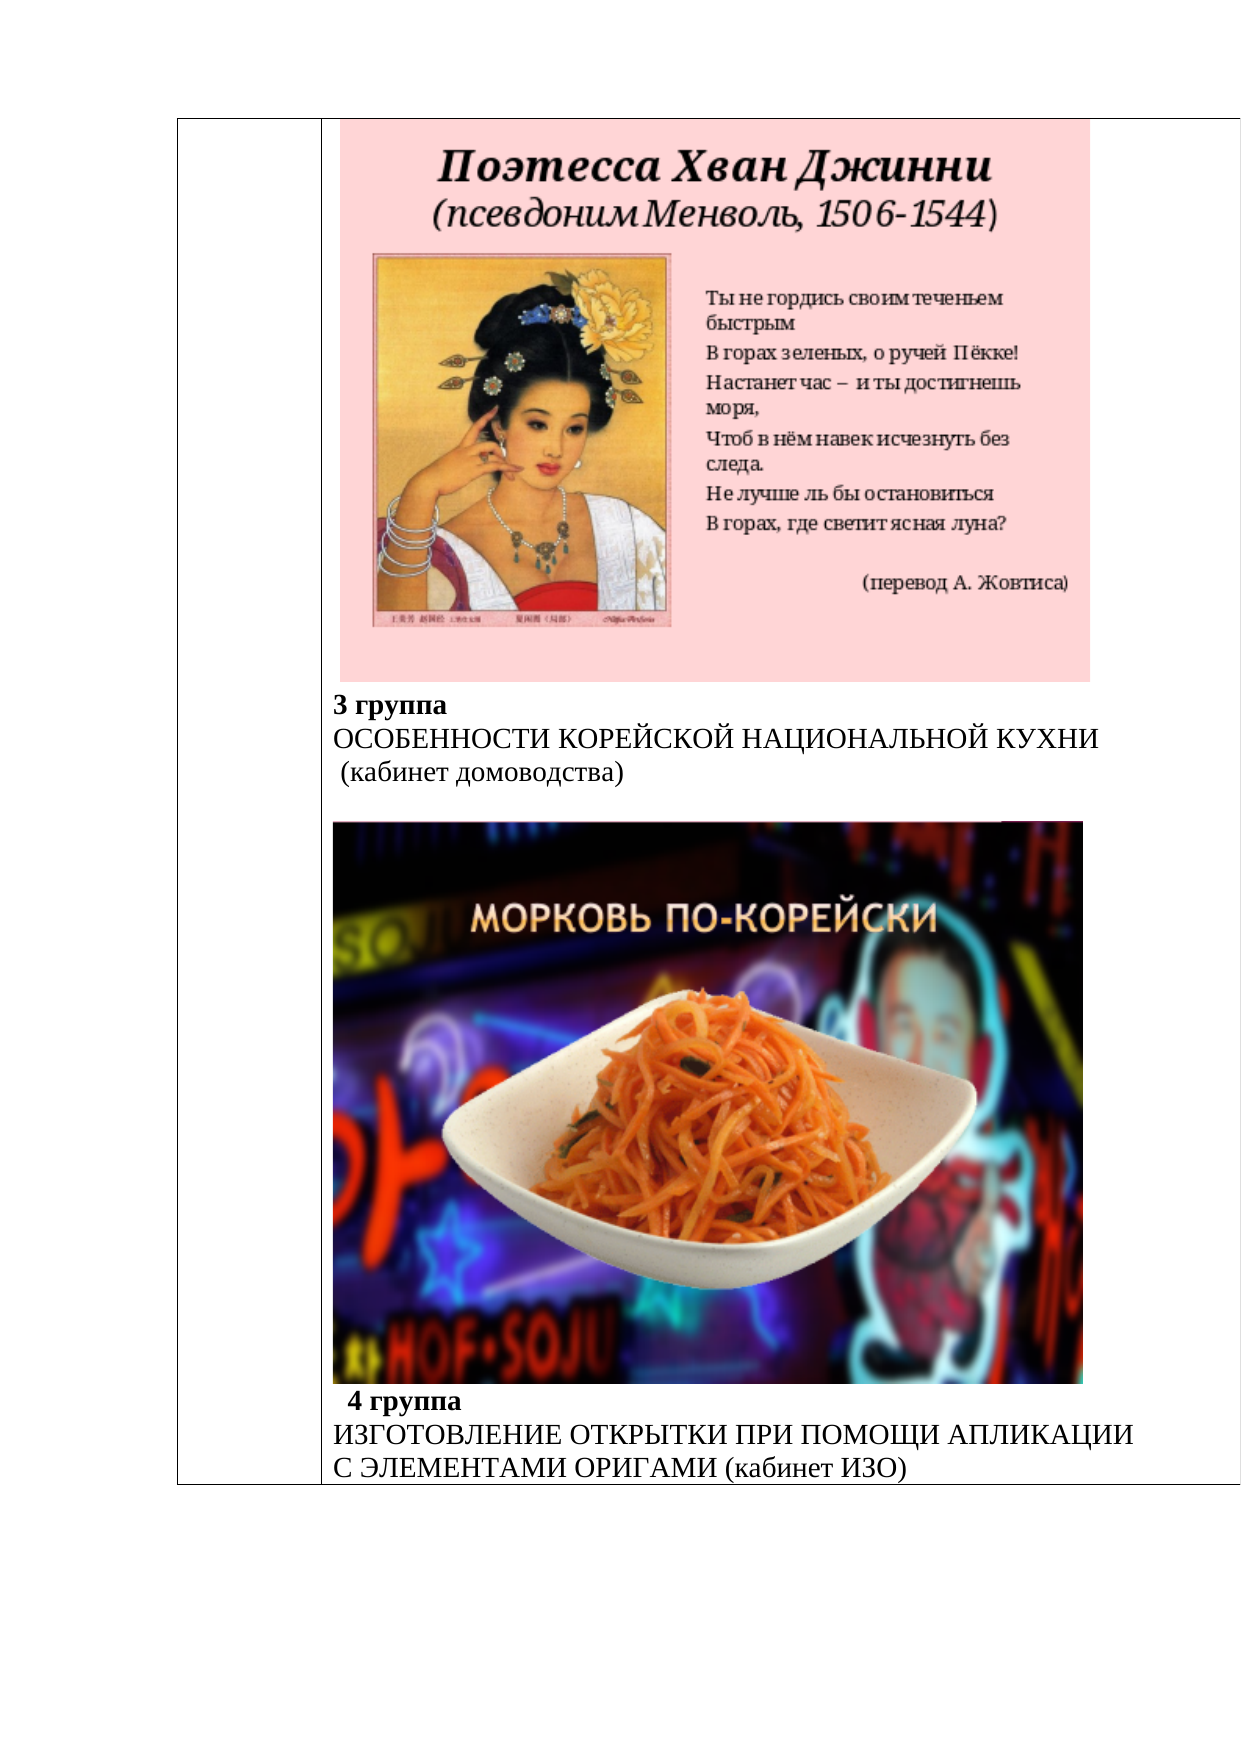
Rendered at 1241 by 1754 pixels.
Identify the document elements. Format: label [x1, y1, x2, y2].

table_header [178, 119, 321, 1484]
table_header [322, 119, 1240, 1484]
